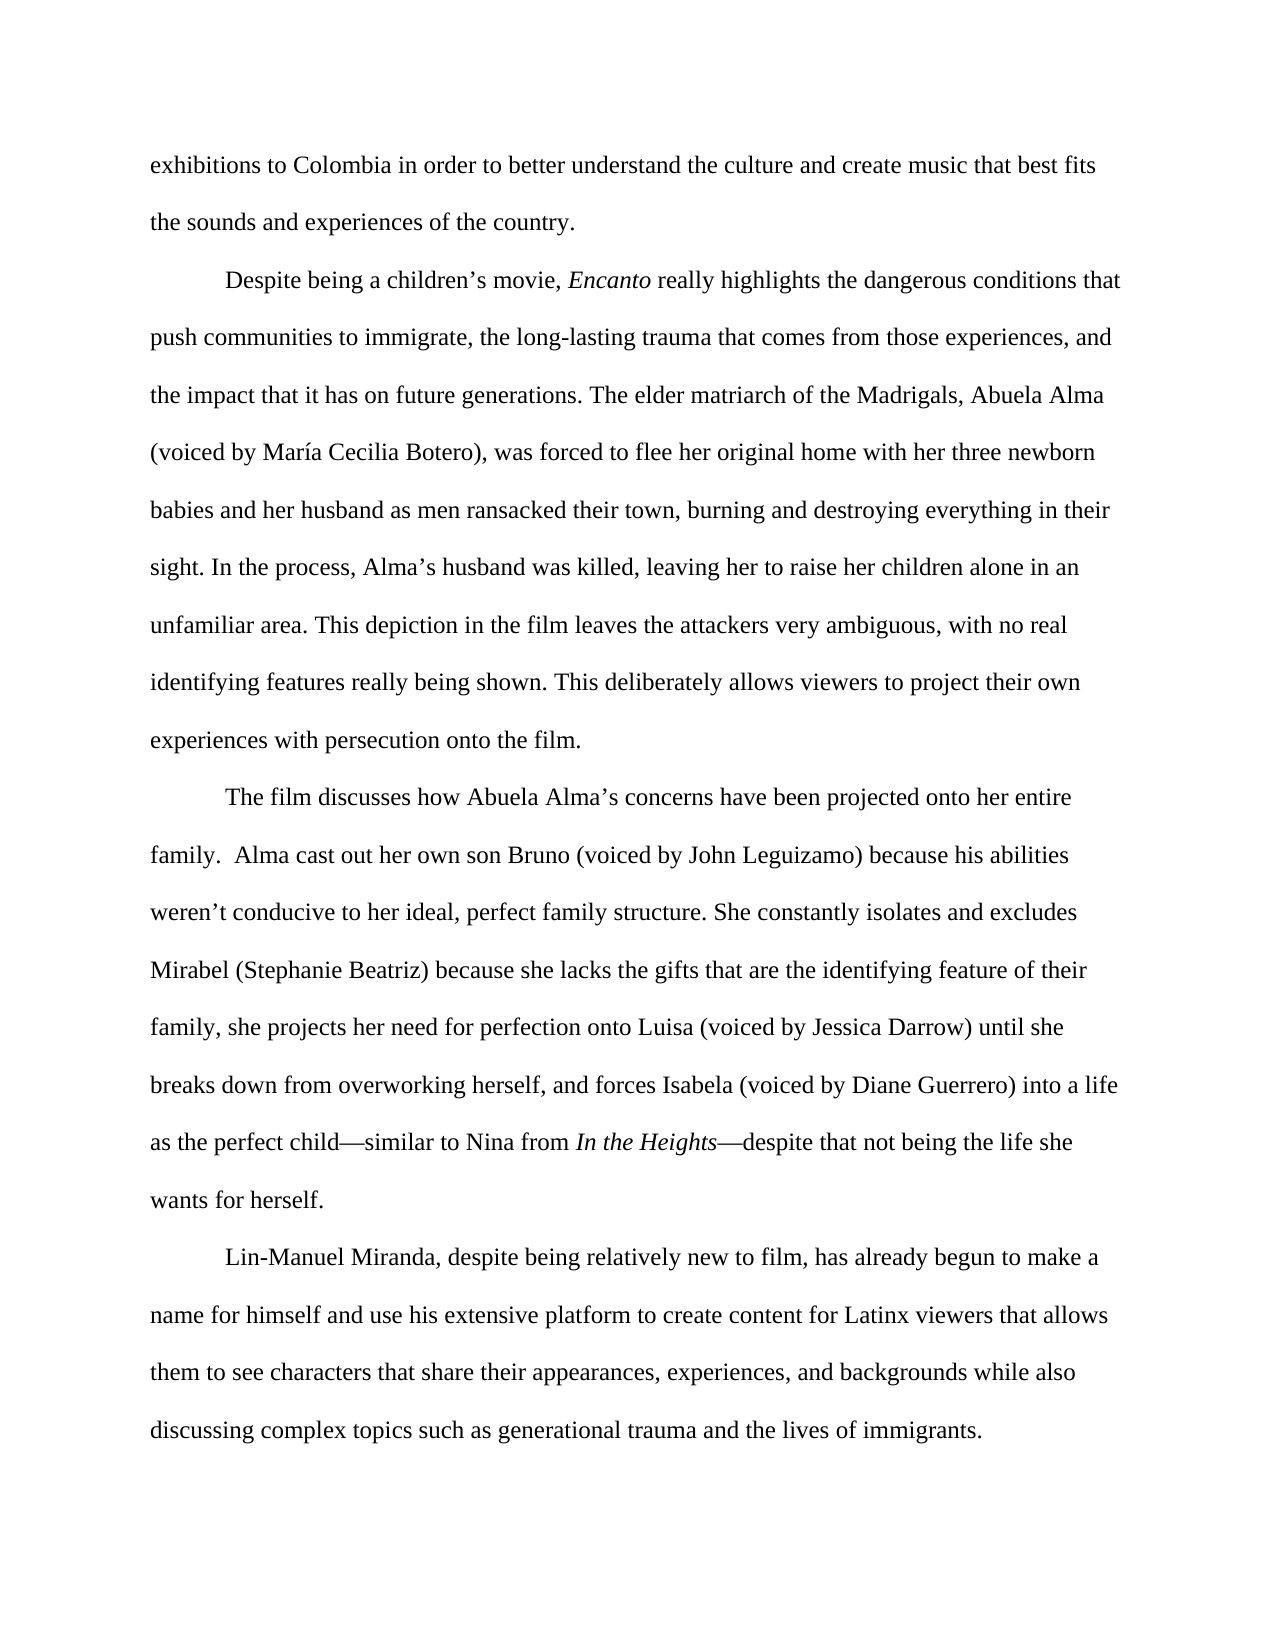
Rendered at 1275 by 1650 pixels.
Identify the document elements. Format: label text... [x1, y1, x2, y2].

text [150, 150, 1125, 236]
text The film discusses how Abuela Alma’s concerns have been projected onto her entire family. Alma cast out her own son Bruno (voiced by John Leguizamo) because his abilities weren’t conducive to her ideal, perfect family structure. She constantly isolates and excludes Mirabel (Stephanie Beatriz) because she lacks the gifts that are the identifying feature of their family, she projects her need for perfection onto Luisa (voiced by Jessica Darrow) until she breaks down from overworking herself, and forces Isabela (voiced by Diane Guerrero) into a life as the perfect child—similar to Nina from In the Heights—despite that not being the life she wants for herself. [150, 782, 1125, 1214]
text Despite being a children’s movie, Encanto really highlights the dangerous conditions that push communities to immigrate, the long-lasting trauma that comes from those experiences, and the impact that it has on future generations. The elder matriarch of the Madrigals, Abuela Alma (voiced by María Cecilia Botero), was forced to flee her original home with her three newborn babies and her husband as men ransacked their town, burning and destroying everything in their sight. In the process, Alma’s husband was killed, leaving her to raise her children alone in an unfamiliar area. This depiction in the film leaves the attackers very ambiguous, with no real identifying features really being shown. This deliberately allows viewers to project their own experiences with persecution onto the film. [150, 265, 1125, 754]
text Lin-Manuel Miranda, despite being relatively new to film, has already begun to make a name for himself and use his extensive platform to create content for Latinx viewers that allows them to see characters that share their appearances, experiences, and backgrounds while also discussing complex topics such as generational trauma and the lives of immigrants. [150, 1242, 1125, 1444]
